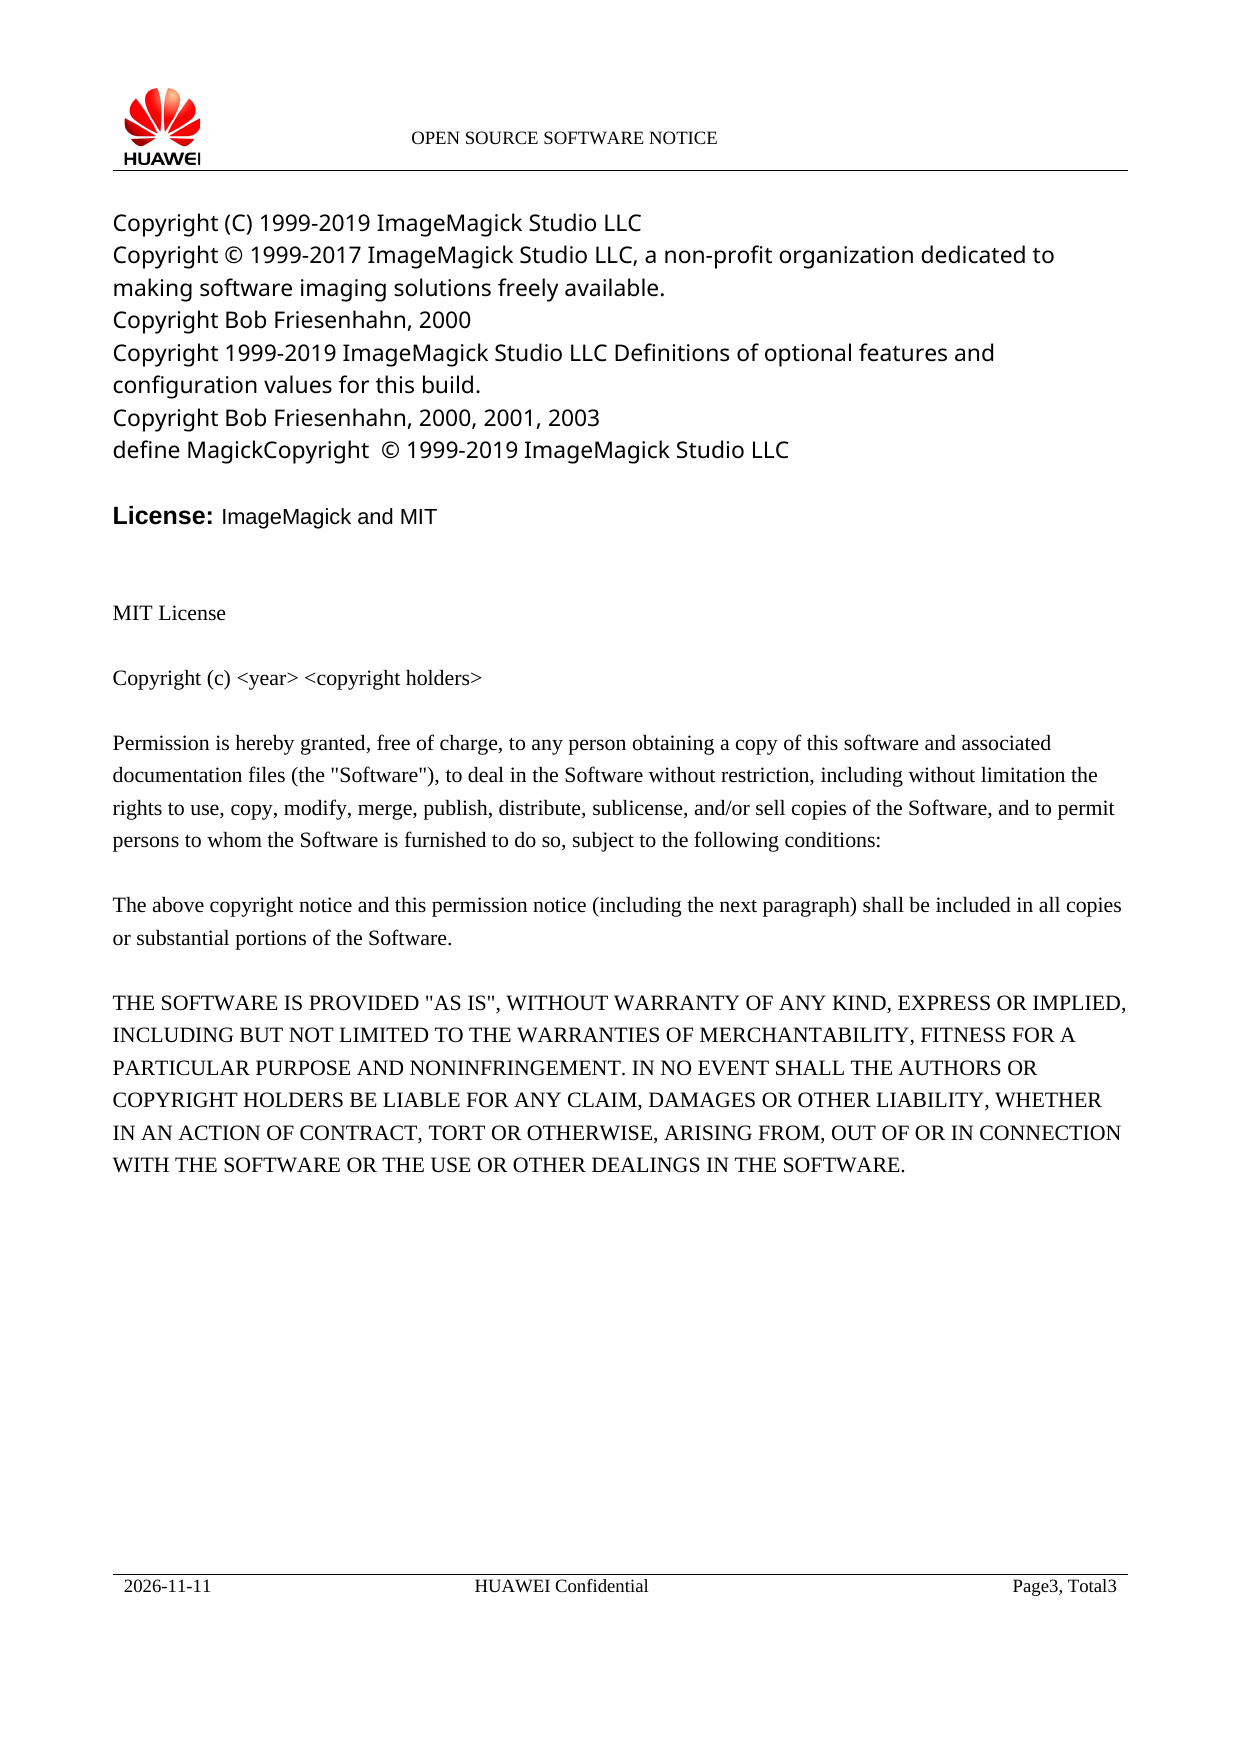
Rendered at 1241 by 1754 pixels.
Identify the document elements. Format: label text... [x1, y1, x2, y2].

text MIT License Copyright (c) <year> <copyright holders> Permission is hereby granted, free of charge, to any person obtaining a copy of this software and associated documentation files (the "Software"), to deal in the Software without restriction, including without limitation the rights to use, copy, modify, merge, publish, distribute, sublicense, and/or sell copies of the Software, and to permit persons to whom the Software is furnished to do so, subject to the following conditions: The above copyright notice and this permission notice (including the next paragraph) shall be included in all copies or substantial portions of the Software. THE SOFTWARE IS PROVIDED "AS IS", WITHOUT WARRANTY OF ANY KIND, EXPRESS OR IMPLIED, INCLUDING BUT NOT LIMITED TO THE WARRANTIES OF MERCHANTABILITY, FITNESS FOR A PARTICULAR PURPOSE AND NONINFRINGEMENT. IN NO EVENT SHALL THE AUTHORS OR COPYRIGHT HOLDERS BE LIABLE FOR ANY CLAIM, DAMAGES OR OTHER LIABILITY, WHETHER IN AN ACTION OF CONTRACT, TORT OR OTHERWISE, ARISING FROM, OUT OF OR IN CONNECTION WITH THE SOFTWARE OR THE USE OR OTHER DEALINGS IN THE SOFTWARE. [112, 531, 1128, 1181]
text License: ImageMagick and MIT [112, 499, 1128, 531]
picture [124, 88, 201, 165]
